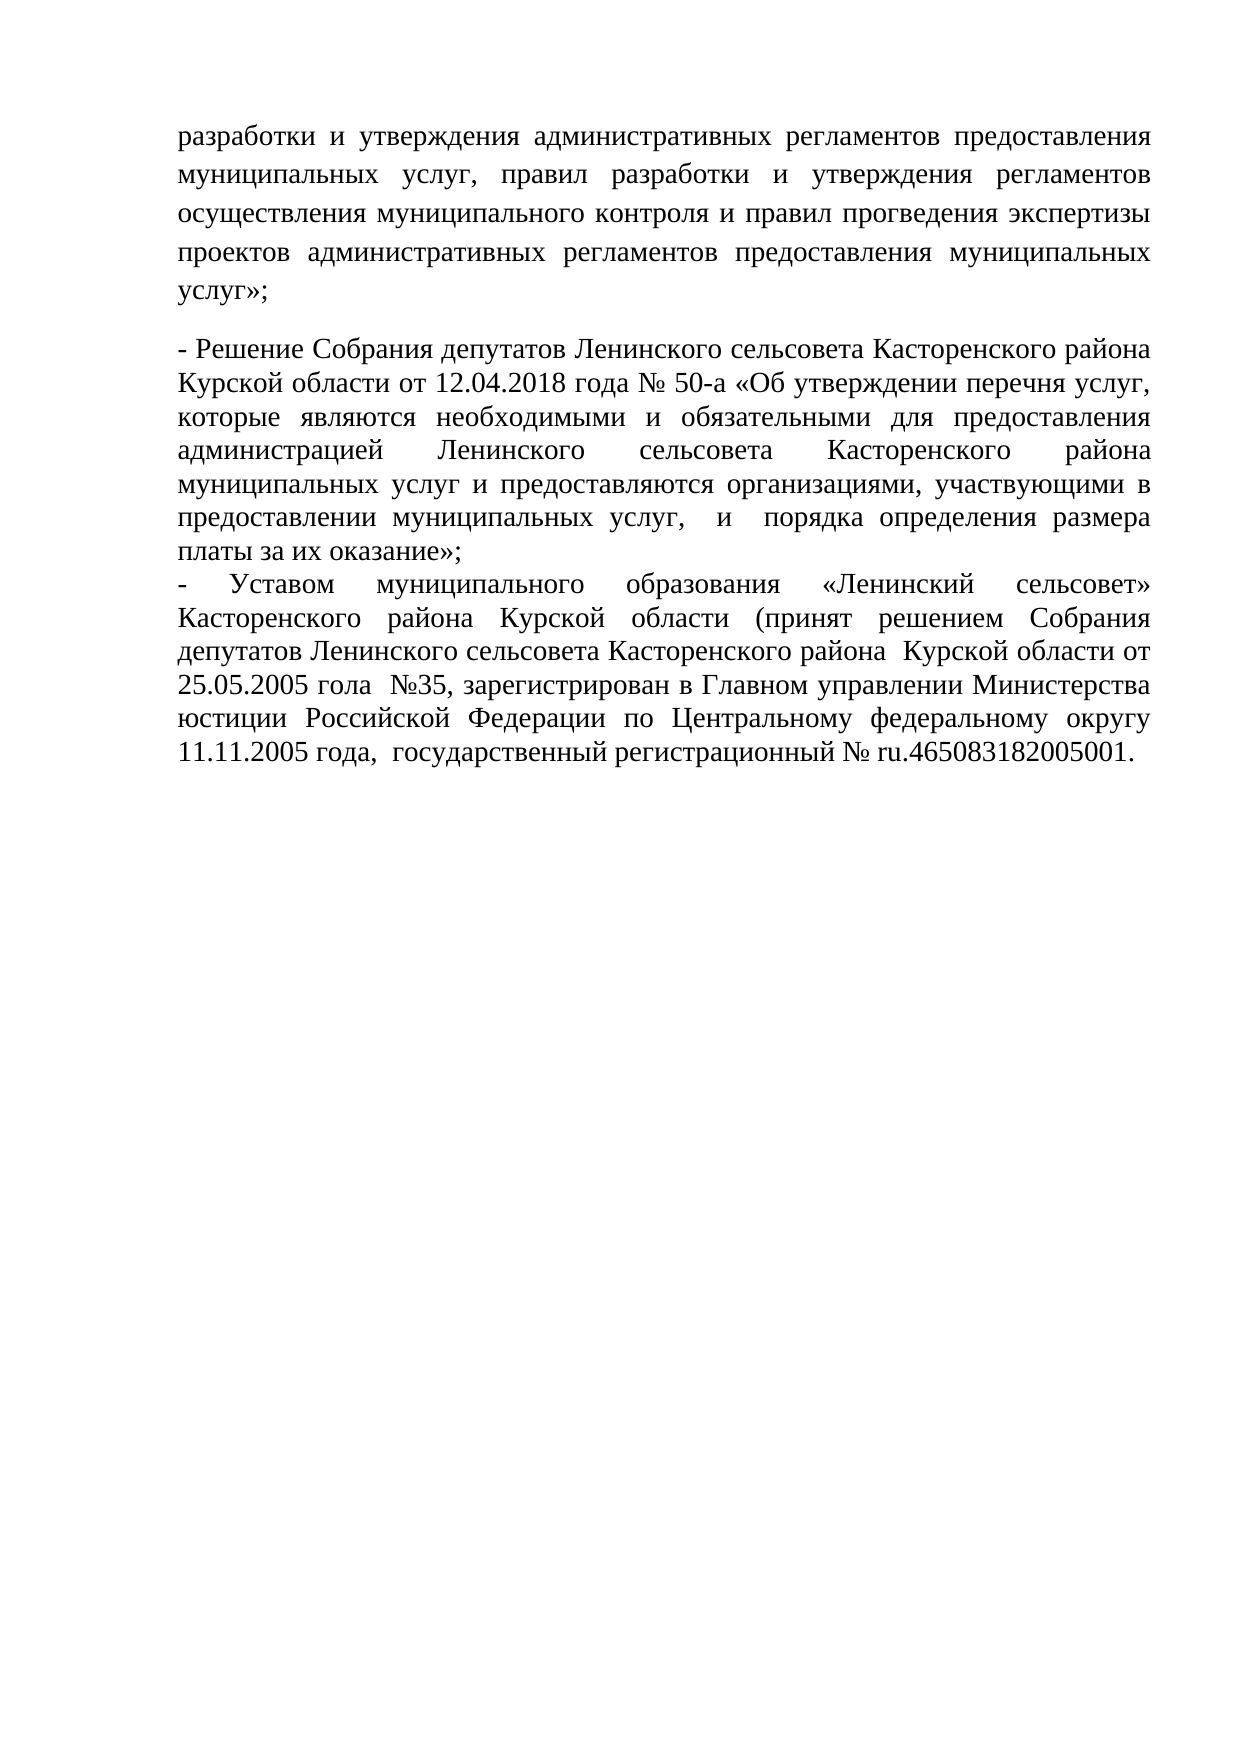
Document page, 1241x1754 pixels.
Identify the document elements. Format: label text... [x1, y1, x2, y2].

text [177, 118, 1152, 306]
text - Решение Собрания депутатов Ленинского сельсовета Касторенского района Курской области от 12.04.2018 года № 50-а «Об утверждении перечня услуг, которые являются необходимыми и обязательными для предоставления администрацией Ленинского сельсовета Касторенского района муниципальных услуг и предоставляются организациями, участвующими в предоставлении муниципальных услуг, и порядка определения размера платы за их оказание»; [177, 332, 1152, 566]
text - Уставом муниципального образования «Ленинский сельсовет» Касторенского района Курской области (принят решением Собрания депутатов Ленинского сельсовета Касторенского района Курской области от 25.05.2005 гола №35, зарегистрирован в Главном управлении Министерства юстиции Российской Федерации по Центральному федеральному округу 11.11.2005 года, государственный регистрационный № ru.465083182005001. [177, 566, 1152, 768]
